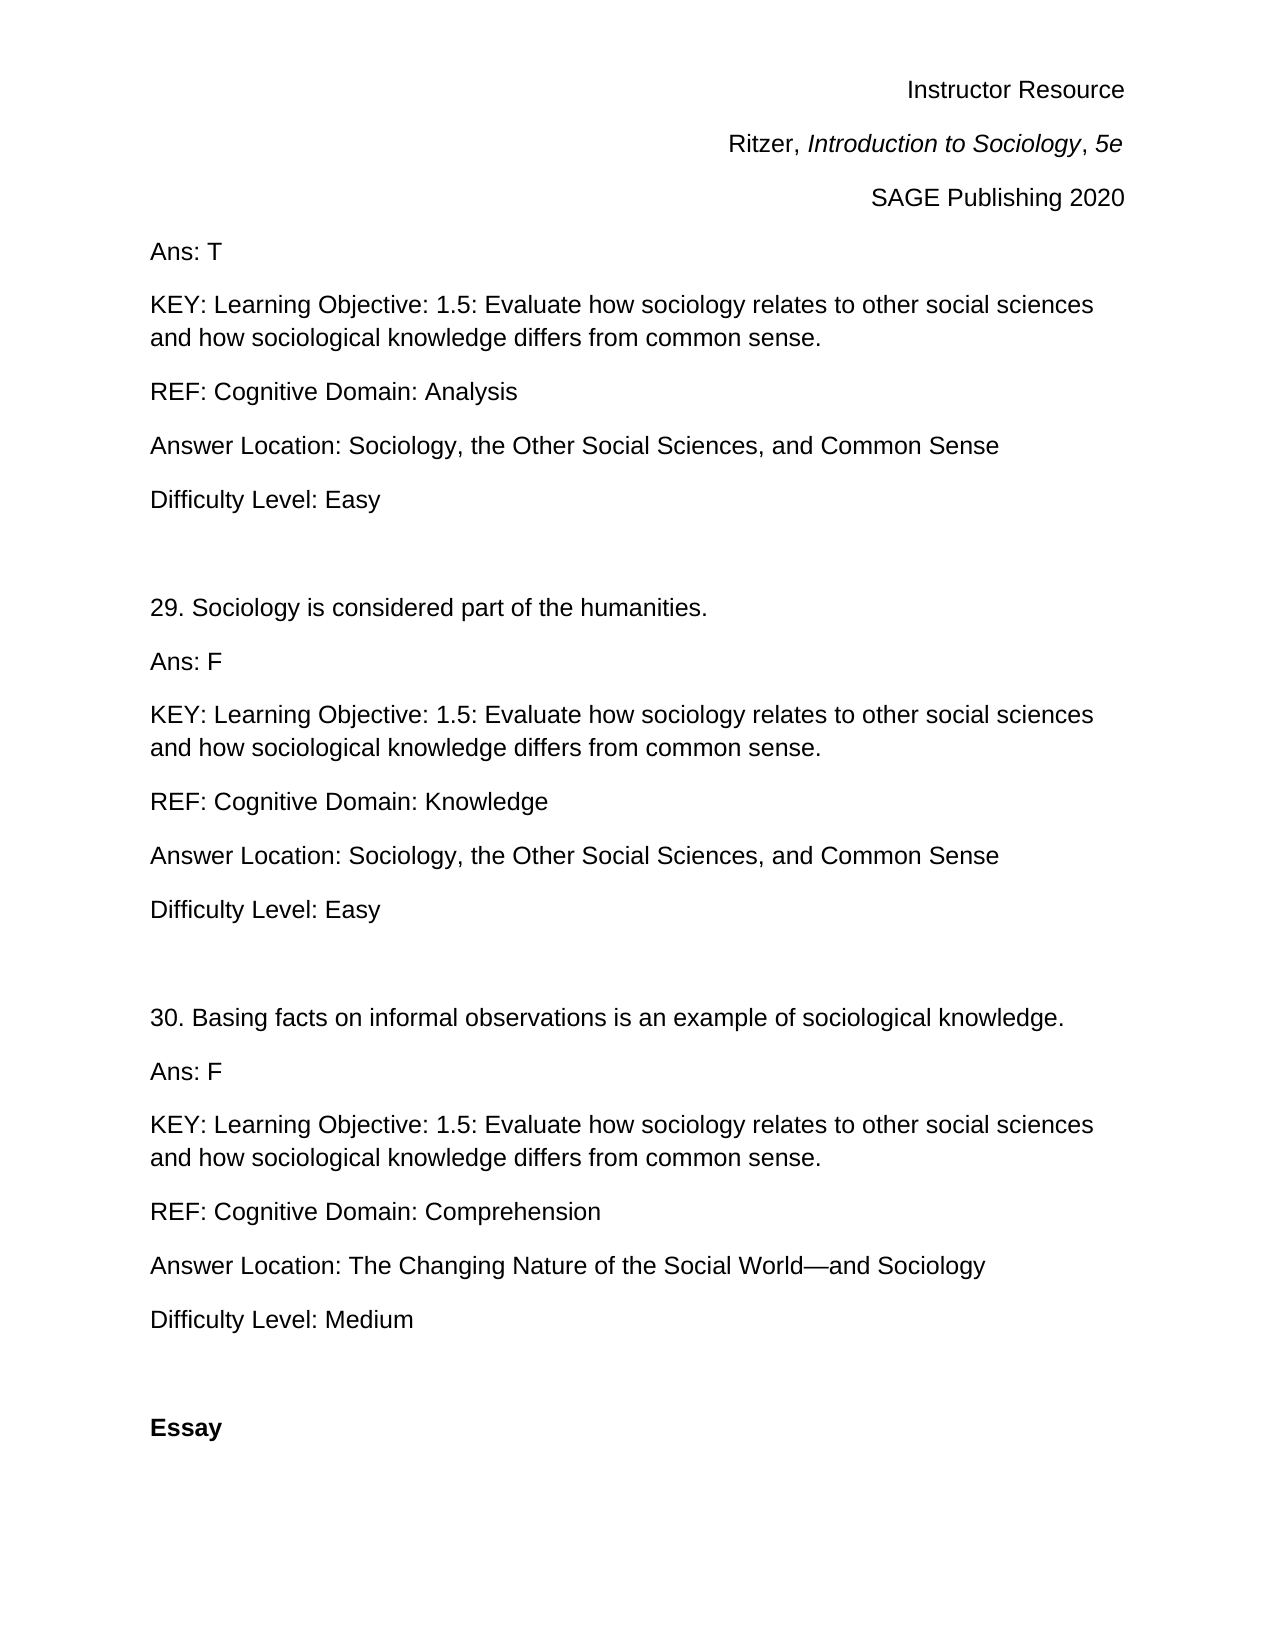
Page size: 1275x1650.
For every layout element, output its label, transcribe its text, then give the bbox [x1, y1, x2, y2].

text REF: Cognitive Domain: Analysis [150, 377, 1125, 406]
text Difficulty Level: Medium [150, 1305, 1125, 1334]
text Answer Location: Sociology, the Other Social Sciences, and Common Sense [150, 431, 1125, 460]
text Answer Location: Sociology, the Other Social Sciences, and Common Sense [150, 841, 1125, 870]
text KEY: Learning Objective: 1.5: Evaluate how sociology relates to other social sciences and how sociological knowledge differs from common sense. [150, 700, 1125, 762]
text REF: Cognitive Domain: Knowledge [150, 787, 1125, 816]
text 30. Basing facts on informal observations is an example of sociological knowledge. [150, 1003, 1125, 1031]
text REF: Cognitive Domain: Comprehension [150, 1197, 1125, 1226]
text 29. Sociology is considered part of the humanities. [150, 593, 1125, 621]
text Ans: T [150, 237, 1125, 265]
text Difficulty Level: Easy [150, 485, 1125, 514]
text Difficulty Level: Easy [150, 895, 1125, 924]
text Ans: F [150, 1057, 1125, 1085]
subtitle Essay [150, 1417, 1125, 1442]
text KEY: Learning Objective: 1.5: Evaluate how sociology relates to other social sciences and how sociological knowledge differs from common sense. [150, 290, 1125, 352]
text Ans: F [150, 647, 1125, 675]
text KEY: Learning Objective: 1.5: Evaluate how sociology relates to other social sciences and how sociological knowledge differs from common sense. [150, 1110, 1125, 1172]
text Answer Location: The Changing Nature of the Social World—and Sociology [150, 1251, 1125, 1280]
